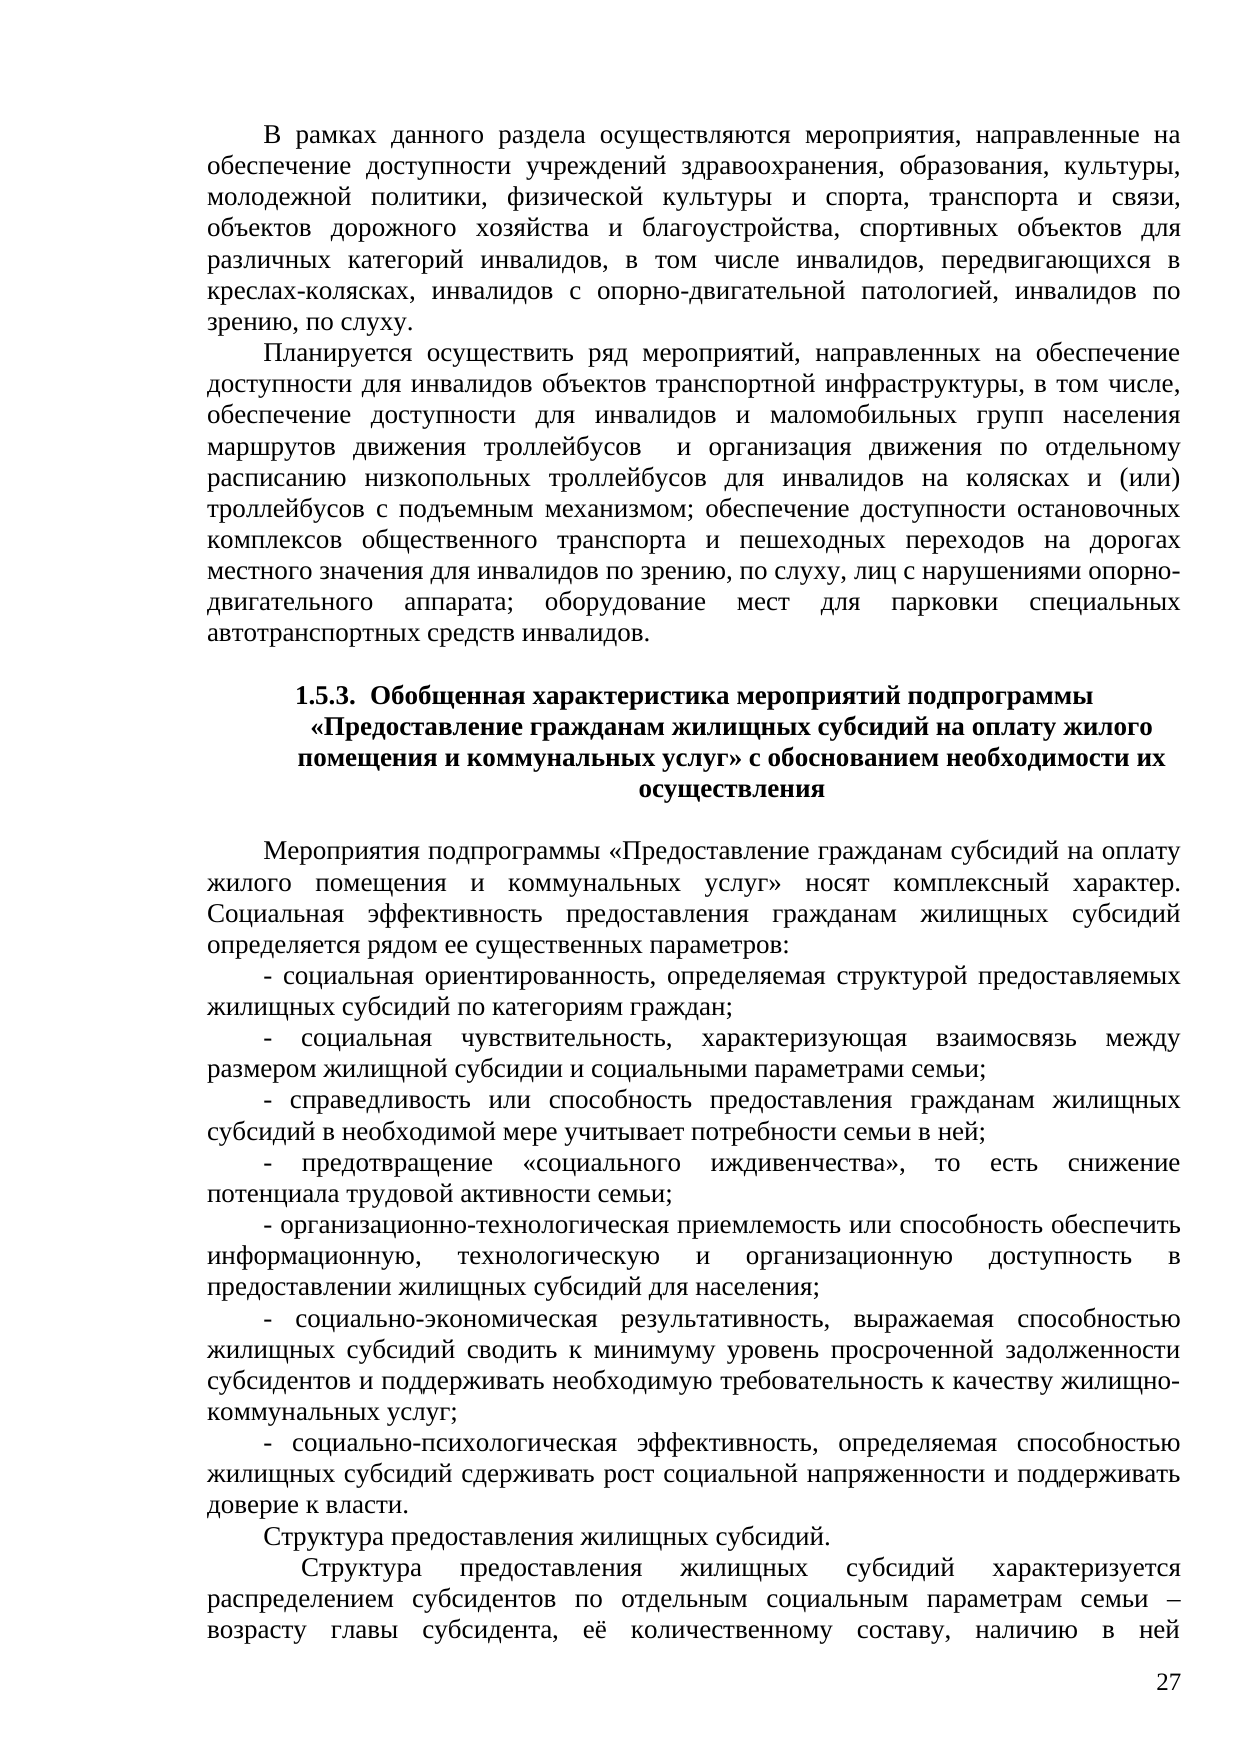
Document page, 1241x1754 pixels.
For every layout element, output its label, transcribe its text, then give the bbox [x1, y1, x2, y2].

text Планируется осуществить ряд мероприятий, направленных на обеспечение доступности для инвалидов объектов транспортной инфраструктуры, в том числе, обеспечение доступности для инвалидов и маломобильных групп населения маршрутов движения троллейбусов и организация движения по отдельному расписанию низкопольных троллейбусов для инвалидов на колясках и (или) троллейбусов с подъемным механизмом; обеспечение доступности остановочных комплексов общественного транспорта и пешеходных переходов на дорогах местного значения для инвалидов по зрению, по слуху, лиц с нарушениями опорно-двигательного аппарата; оборудование мест для парковки специальных автотранспортных средств инвалидов. [207, 336, 1182, 648]
text - социально-экономическая результативность, выражаемая способностью жилищных субсидий сводить к минимуму уровень просроченной задолженности субсидентов и поддерживать необходимую требовательность к качеству жилищно-коммунальных услуг; [207, 1302, 1182, 1426]
text В рамках данного раздела осуществляются мероприятия, направленные на обеспечение доступности учреждений здравоохранения, образования, культуры, молодежной политики, физической культуры и спорта, транспорта и связи, объектов дорожного хозяйства и благоустройства, спортивных объектов для различных категорий инвалидов, в том числе инвалидов, передвигающихся в креслах-колясках, инвалидов с опорно-двигательной патологией, инвалидов по зрению, по слуху. [207, 118, 1182, 336]
text - предотвращение «социального иждивенчества», то есть снижение потенциала трудовой активности семьи; [207, 1146, 1182, 1208]
text Структура предоставления жилищных субсидий. [207, 1520, 1182, 1551]
text - социальная чувствительность, характеризующая взаимосвязь между размером жилищной субсидии и социальными параметрами семьи; [207, 1021, 1182, 1084]
text - справедливость или способность предоставления гражданам жилищных субсидий в необходимой мере учитывает потребности семьи в ней; [207, 1084, 1182, 1146]
list Обобщенная характеристика мероприятий подпрограммы «Предоставление гражданам жилищных субсидий на оплату жилого помещения и коммунальных услуг» с обоснованием необходимости их осуществления [207, 679, 1182, 803]
text - социальная ориентированность, определяемая структурой предоставляемых жилищных субсидий по категориям граждан; [207, 959, 1182, 1021]
text - социально-психологическая эффективность, определяемая способностью жилищных субсидий сдерживать рост социальной напряженности и поддерживать доверие к власти. [207, 1426, 1182, 1520]
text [207, 1551, 1182, 1644]
text Мероприятия подпрограммы «Предоставление гражданам субсидий на оплату жилого помещения и коммунальных услуг» носят комплексный характер. Социальная эффективность предоставления гражданам жилищных субсидий определяется рядом ее существенных параметров: [207, 834, 1182, 959]
text - организационно-технологическая приемлемость или способность обеспечить информационную, технологическую и организационную доступность в предоставлении жилищных субсидий для населения; [207, 1208, 1182, 1302]
